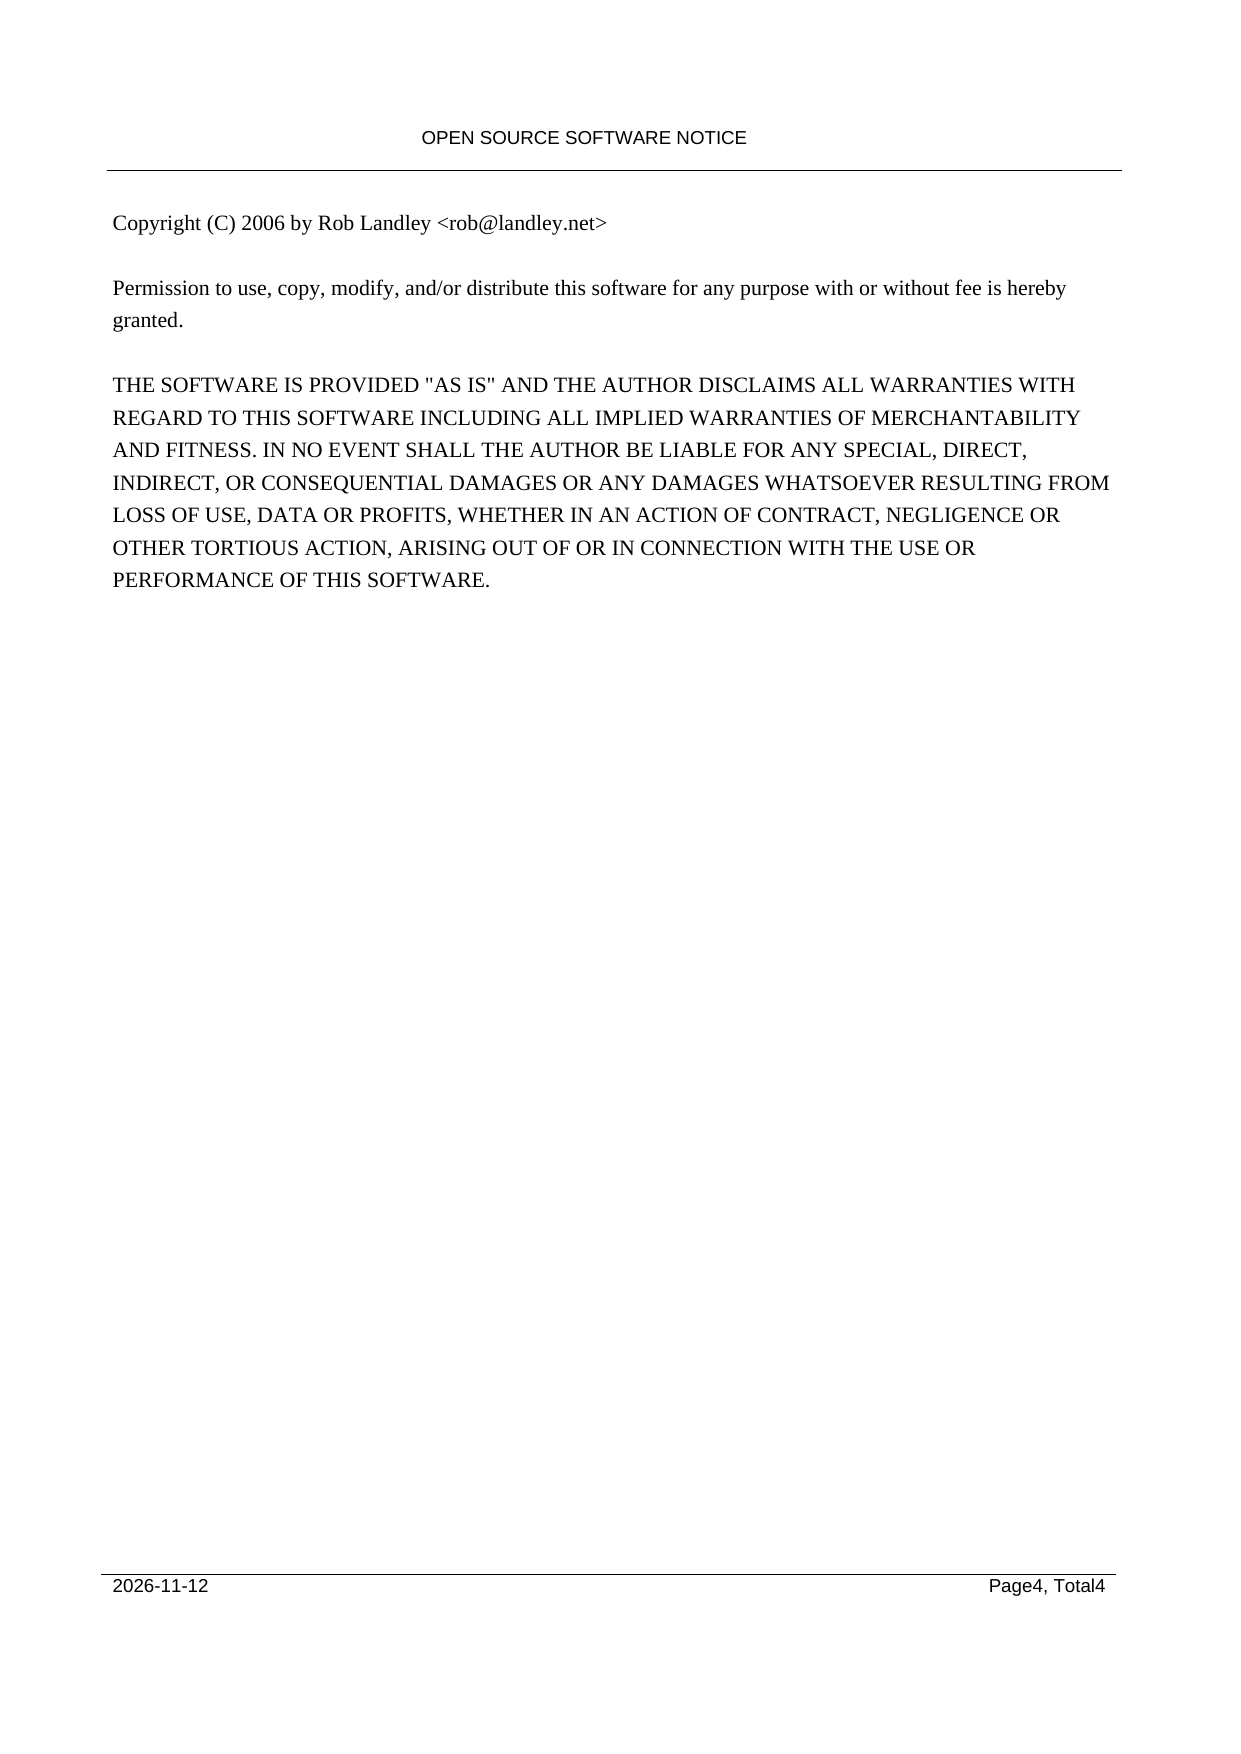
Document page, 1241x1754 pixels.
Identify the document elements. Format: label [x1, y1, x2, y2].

text [112, 206, 1128, 629]
